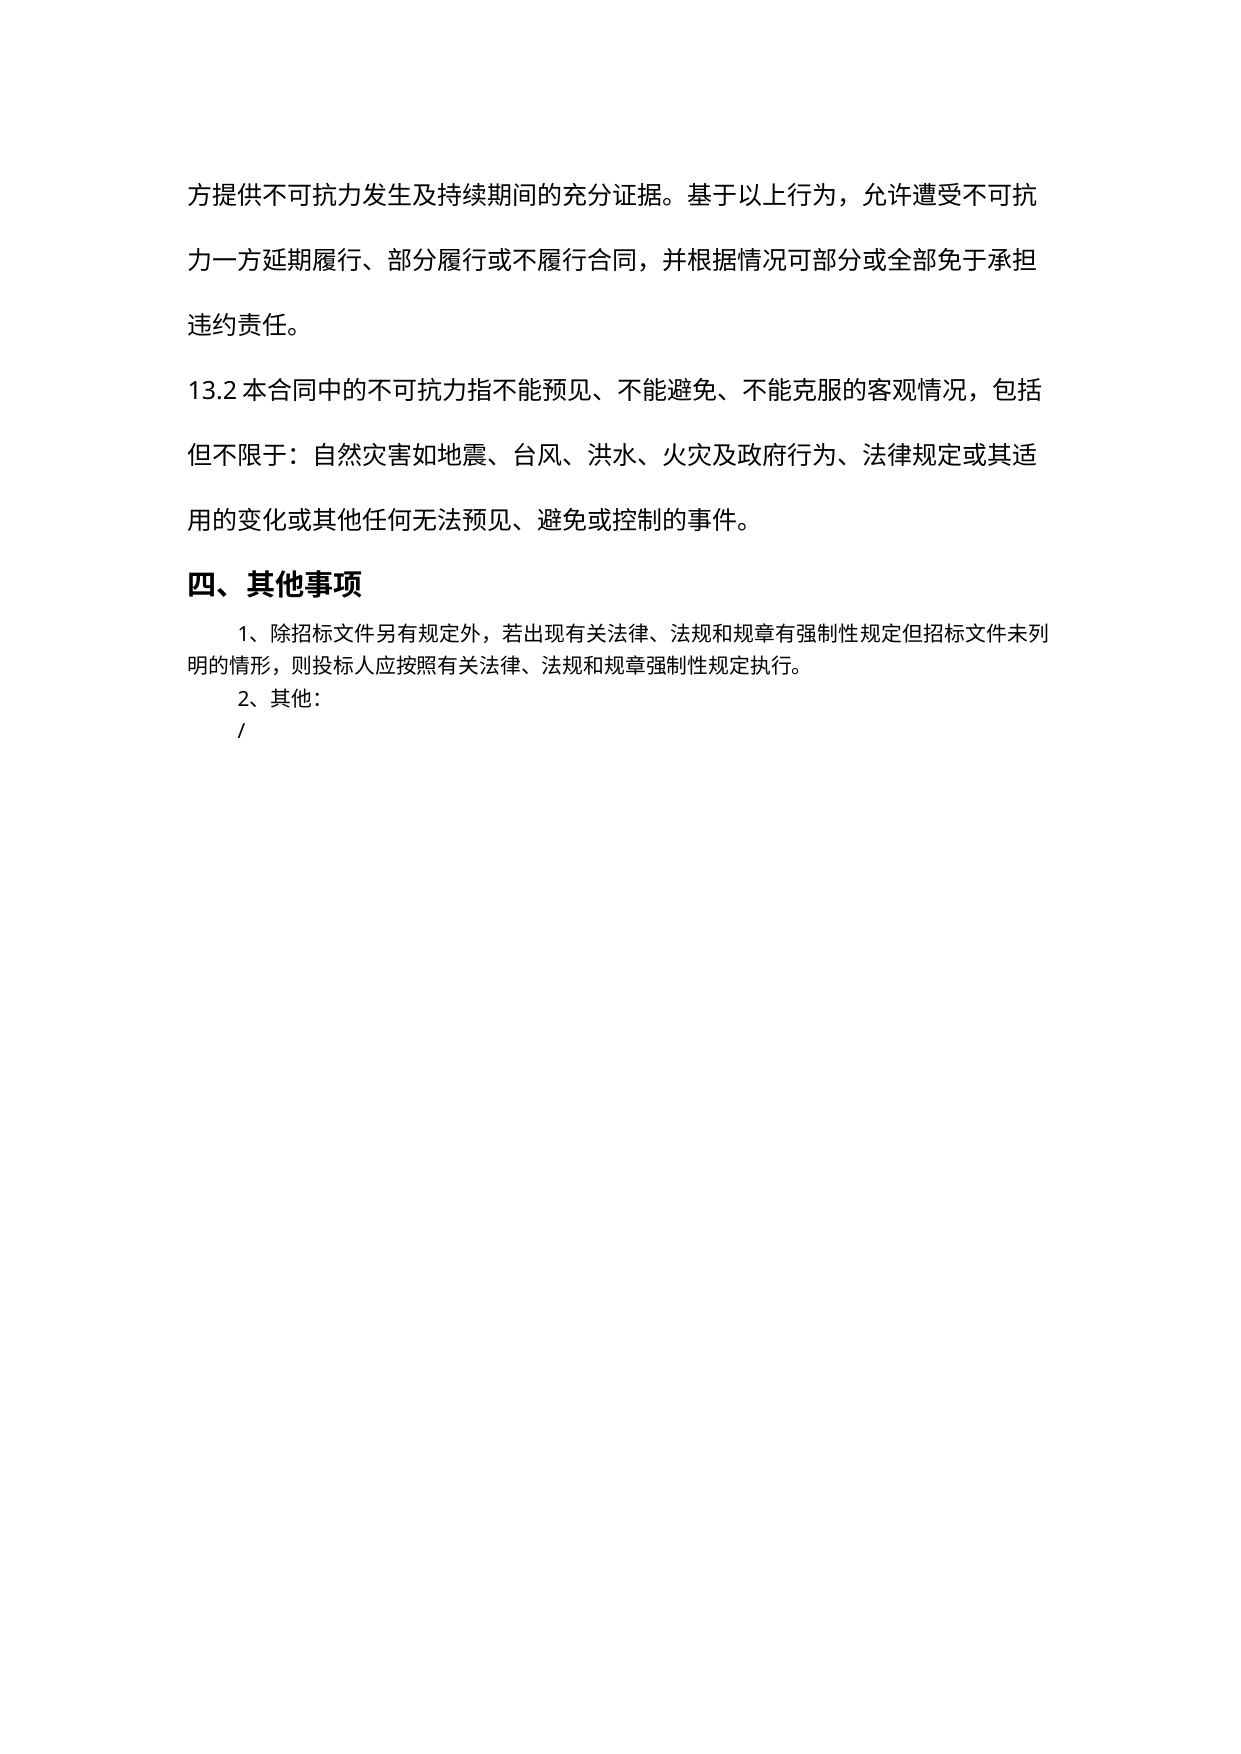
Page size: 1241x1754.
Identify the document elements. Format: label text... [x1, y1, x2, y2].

text 2、其他： [187, 682, 1053, 714]
text / [187, 714, 1053, 747]
text 1、除招标文件另有规定外，若出现有关法律、法规和规章有强制性规定但招标文件未列明的情形，则投标人应按照有关法律、法规和规章强制性规定执行。 [187, 617, 1053, 682]
text 13.2本合同中的不可抗力指不能预见、不能避免、不能克服的客观情况，包括但不限于：自然灾害如地震、台风、洪水、火灾及政府行为、法律规定或其适用的变化或其他任何无法预见、避免或控制的事件。 [187, 357, 1053, 552]
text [187, 162, 1053, 357]
text 四、其他事项 [187, 552, 1053, 617]
